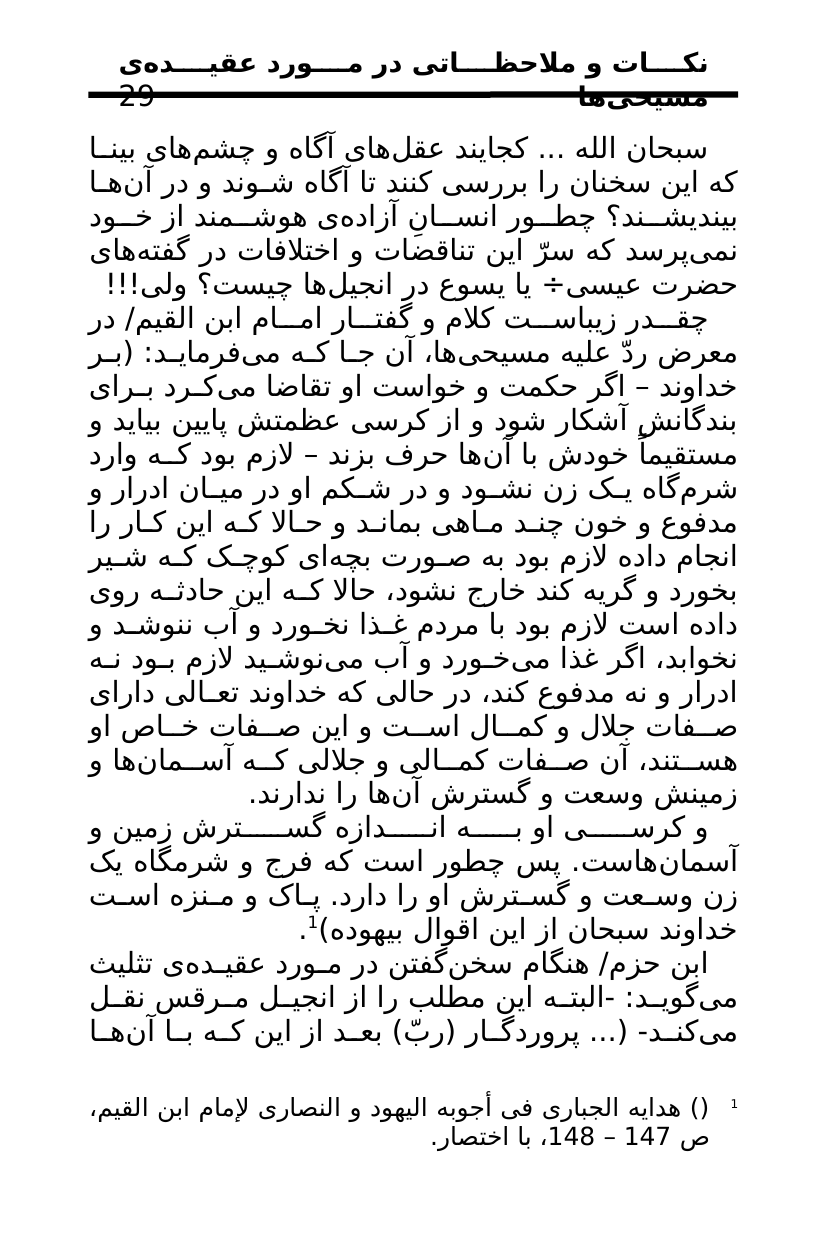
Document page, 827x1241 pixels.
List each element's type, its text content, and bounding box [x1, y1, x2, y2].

text چقدر زیباست کلام و گفتار امام ابن القیم/ در معرض ردّ علیه مسیحی‌ها، آن جا که می‌فرماید: (بر خداوند – اگر حکمت و خواست او تقاضا می‌کرد برای بندگانش آشکار شود و از کرسی عظمتش پایین بیاید و مستقیماً خودش با آن‌ها حرف بزند – لازم بود که وارد شرم‌گاه یک زن نشود و در شکم او در میان ادرار و مدفوع و خون چند ماهی بماند و حالا که این کار را انجام داده لازم بود به صورت بچه‌ای کوچک که شیر بخورد و گریه کند خارج نشود، حالا که این حادثه روی داده است لازم بود با مردم غذا نخورد و آب ننوشد و نخوابد، اگر غذا می‌خورد و آب می‌نوشید لازم بود نه ادرار و نه مدفوع کند، در حالی که خداوند تعالی دارای صفات جلال و کمال است و این صفات خاص او هستند، آن صفات کمالی و جلالی که آسمان‌ها و زمینش وسعت و گسترش آن‌ها را ندارند. [89, 301, 738, 811]
text سبحان الله ... کجایند عقل‌های آگاه و چشم‌های بینا که این سخنان را بررسی کنند تا آگاه شوند و در آن‌ها بیندیشند؟ چطور انسانِ آزاده‌ی هوشمند از خود نمی‌پرسد که سرّ این تناقضات و اختلافات در گفته‌های حضرت عیسی÷ یا یسوع در انجیل‌ها چیست؟ ولی!!! [89, 132, 738, 301]
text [89, 947, 738, 1048]
text و کرسی او به اندازه گسترش زمین و آسمان‌هاست. پس چطور است که فرج و شرمگاه یک زن وسعت و گسترش او را دارد. پاک و منزه است خداوند سبحان از این اقوال بیهوده). [89, 811, 738, 947]
